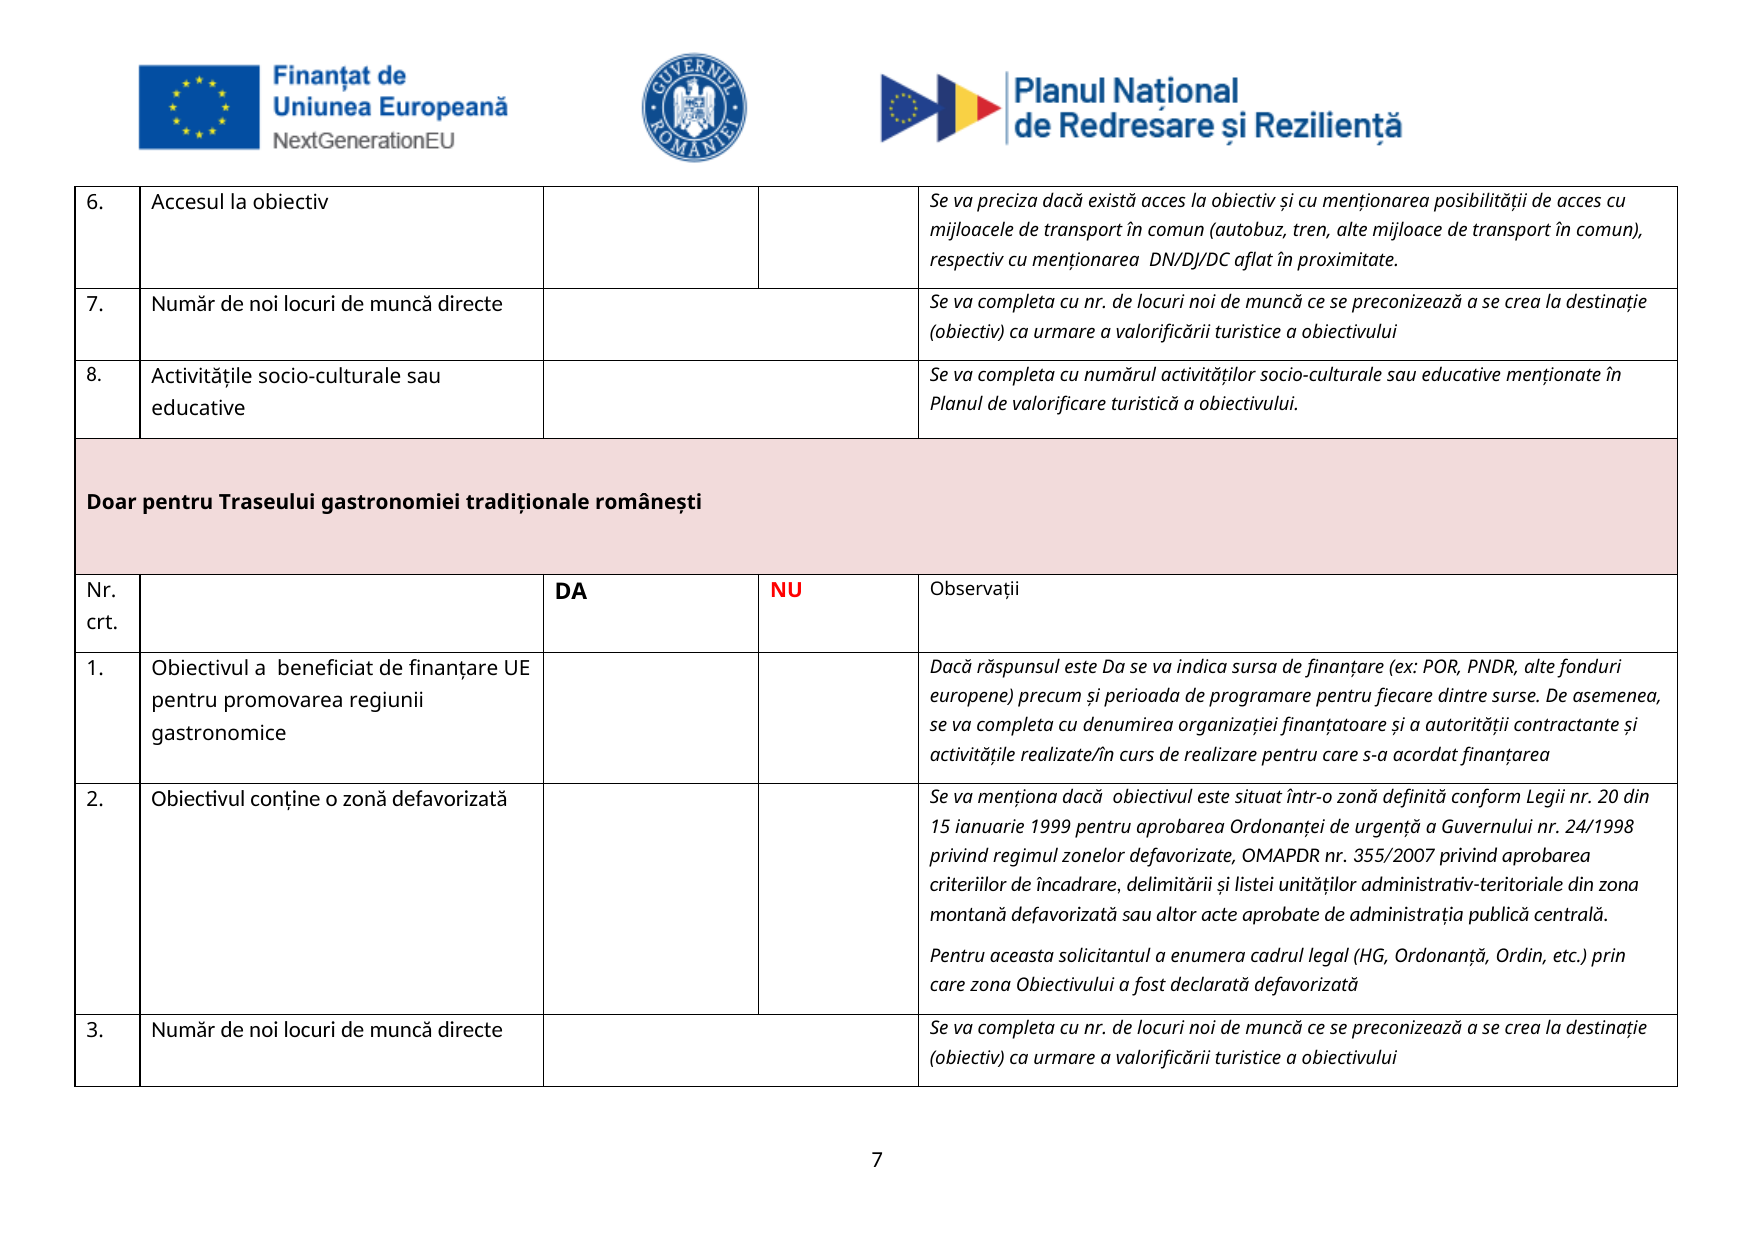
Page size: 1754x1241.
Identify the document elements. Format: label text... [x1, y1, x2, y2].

table_cell [544, 187, 758, 288]
table_cell [759, 653, 918, 783]
table_cell Accesul la obiectiv [141, 187, 543, 288]
table_cell Obiectivul conține o zonă defavorizată [141, 784, 543, 1014]
table_cell [141, 575, 543, 652]
table_cell [544, 289, 918, 360]
table_cell Se va completa cu nr. de locuri noi de muncă ce se preconizează a se crea la destinație (obiectiv) ca urmare a valorificării turistice a obiectivului [919, 1015, 1677, 1086]
table_cell Doar pentru Traseului gastronomiei tradiționale românești [76, 439, 1677, 574]
table_cell Număr de noi locuri de muncă directe [141, 289, 543, 360]
table_cell Activitățile socio-culturale sau educative [141, 361, 543, 438]
table_cell [544, 1015, 918, 1086]
table_cell 8. [76, 361, 139, 438]
table_cell [544, 784, 758, 1014]
table_cell Se va menționa dacă obiectivul este situat într-o zonă definită conform Legii nr. 20 din 15 ianuarie 1999 pentru aprobarea Ordonanței de urgență a Guvernului nr. 24/1998 privind regimul zonelor defavorizate, OMAPDR nr. 355/2007 privind aprobarea criteriilor de încadrare, delimitării şi listei unităţilor administrativ-teritoriale din zona montană defavorizată sau altor acte aprobate de administrația publică centrală. Pentru aceasta solicitantul a enumera cadrul legal (HG, Ordonanță, Ordin, etc.) prin care zona Obiectivului a fost declarată defavorizată [919, 784, 1677, 1014]
table_cell Se va completa cu numărul activităților socio-culturale sau educative menționate în Planul de valorificare turistică a obiectivului. [919, 361, 1677, 438]
table_cell Observații [919, 575, 1677, 652]
table_cell Număr de noi locuri de muncă directe [141, 1015, 543, 1086]
table_cell [544, 653, 758, 783]
table_cell Se va completa cu nr. de locuri noi de muncă ce se preconizează a se crea la destinație (obiectiv) ca urmare a valorificării turistice a obiectivului [919, 289, 1677, 360]
table_cell [759, 784, 918, 1014]
table_cell 3. [76, 1015, 139, 1086]
table_cell Dacă răspunsul este Da se va indica sursa de finanţare (ex: POR, PNDR, alte fonduri europene) precum și perioada de programare pentru fiecare dintre surse. De asemenea, se va completa cu denumirea organizaţiei finanţatoare şi a autorităţii contractante și activitățile realizate/în curs de realizare pentru care s-a acordat finanțarea [919, 653, 1677, 783]
table_cell 7. [76, 289, 139, 360]
table_cell Obiectivul a beneficiat de finanțare UE pentru promovarea regiunii gastronomice [141, 653, 543, 783]
table_cell Nr. crt. [76, 575, 139, 652]
table_cell 6. [76, 187, 139, 288]
table_cell Se va preciza dacă există acces la obiectiv și cu menționarea posibilității de acces cu mijloacele de transport în comun (autobuz, tren, alte mijloace de transport în comun), respectiv cu menționarea DN/DJ/DC aflat în proximitate. [919, 187, 1677, 288]
table_cell DA [544, 575, 758, 652]
table_cell 1. [76, 653, 139, 783]
table_cell [544, 361, 918, 438]
table_cell [759, 187, 918, 288]
table_cell NU [759, 575, 918, 652]
table_cell 2. [76, 784, 139, 1014]
